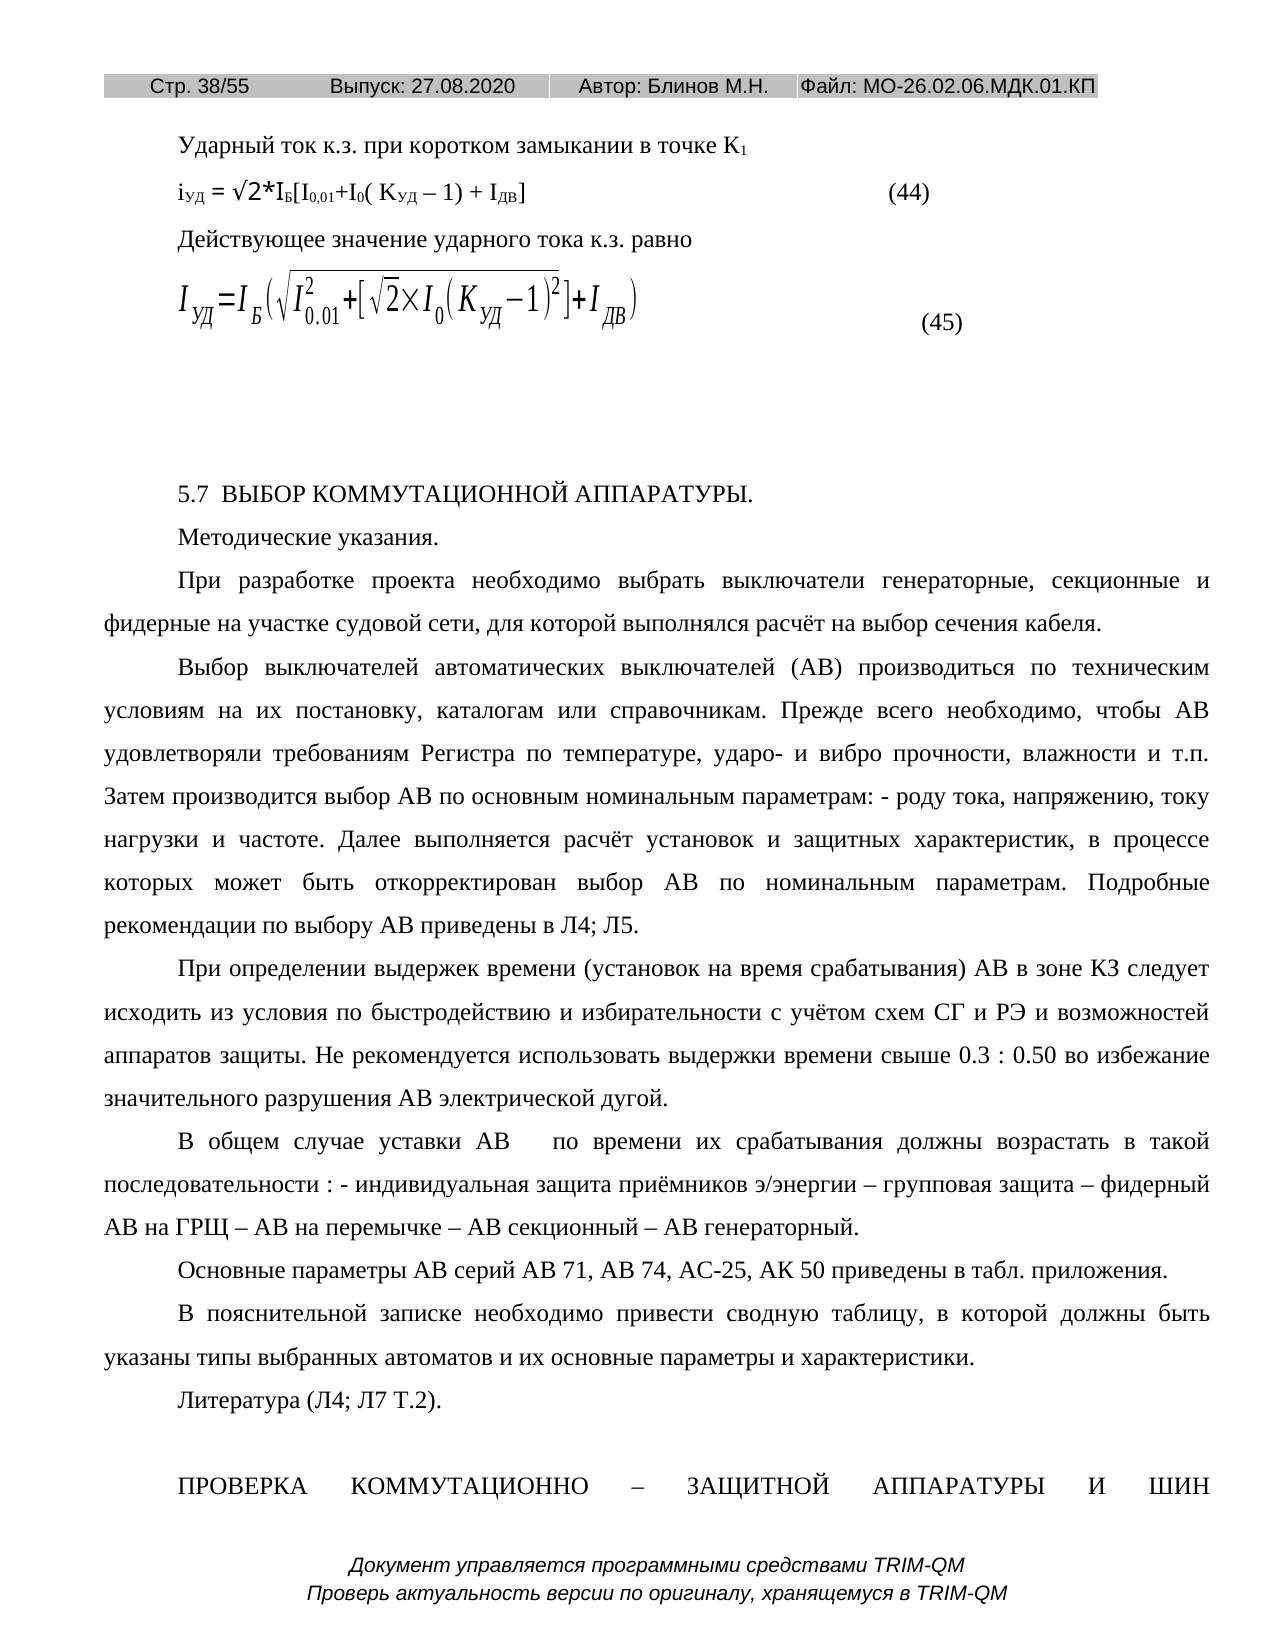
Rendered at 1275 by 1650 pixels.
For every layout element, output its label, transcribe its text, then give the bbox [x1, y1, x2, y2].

text При определении выдержек времени (установок на время срабатывания) АВ в зоне КЗ следует исходить из условия по быстродействию и избирательности с учётом схем СГ и РЭ и возможностей аппаратов защиты. Не рекомендуется использовать выдержки времени свыше 0.3 : 0.50 во избежание значительного разрушения АВ электрической дугой. [103, 953, 1211, 1112]
text Методические указания. [103, 522, 1211, 551]
text В общем случае уставки АВ по времени их срабатывания должны возрастать в такой последовательности : - индивидуальная защита приёмников э/энергии – групповая защита – фидерный АВ на ГРЩ – АВ на перемычке – АВ секционный – АВ генераторный. [103, 1126, 1211, 1241]
text В пояснительной записке необходимо привести сводную таблицу, в которой должны быть указаны типы выбранных автоматов и их основные параметры и характеристики. [103, 1298, 1211, 1370]
text Основные параметры АВ серий АВ 71, АВ 74, АС-25, АК 50 приведены в табл. приложения. [103, 1255, 1211, 1284]
text Литература (Л4; Л7 Т.2). [103, 1385, 1211, 1413]
text Ударный ток к.з. при коротком замыкании в точке К1 [103, 130, 1211, 159]
text 5.7 ВЫБОР КОММУТАЦИОННОЙ АППАРАТУРЫ. [103, 479, 1211, 508]
text iУДБ[I0,01+I0( KУД – 1) + IДВ] (44) [103, 173, 1211, 207]
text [103, 1471, 1211, 1500]
text Выбор выключателей автоматических выключателей (АВ) производиться по техническим условиям на их постановку, каталогам или справочникам. Прежде всего необходимо, чтобы АВ удовлетворяли требованиям Регистра по температуре, ударо- и вибро прочности, влажности и т.п. Затем производится выбор АВ по основным номинальным параметрам: - роду тока, напряжению, току нагрузки и частоте. Далее выполняется расчёт установок и защитных характеристик, в процессе которых может быть откорректирован выбор АВ по номинальным параметрам. Подробные рекомендации по выбору АВ приведены в Л4; Л5. [103, 652, 1211, 939]
text Действующее значение ударного тока к.з. равно [103, 224, 1211, 253]
text (45) [103, 267, 1211, 335]
text При разработке проекта необходимо выбрать выключатели генераторные, секционные и фидерные на участке судовой сети, для которой выполнялся расчёт на выбор сечения кабеля. [103, 565, 1211, 637]
